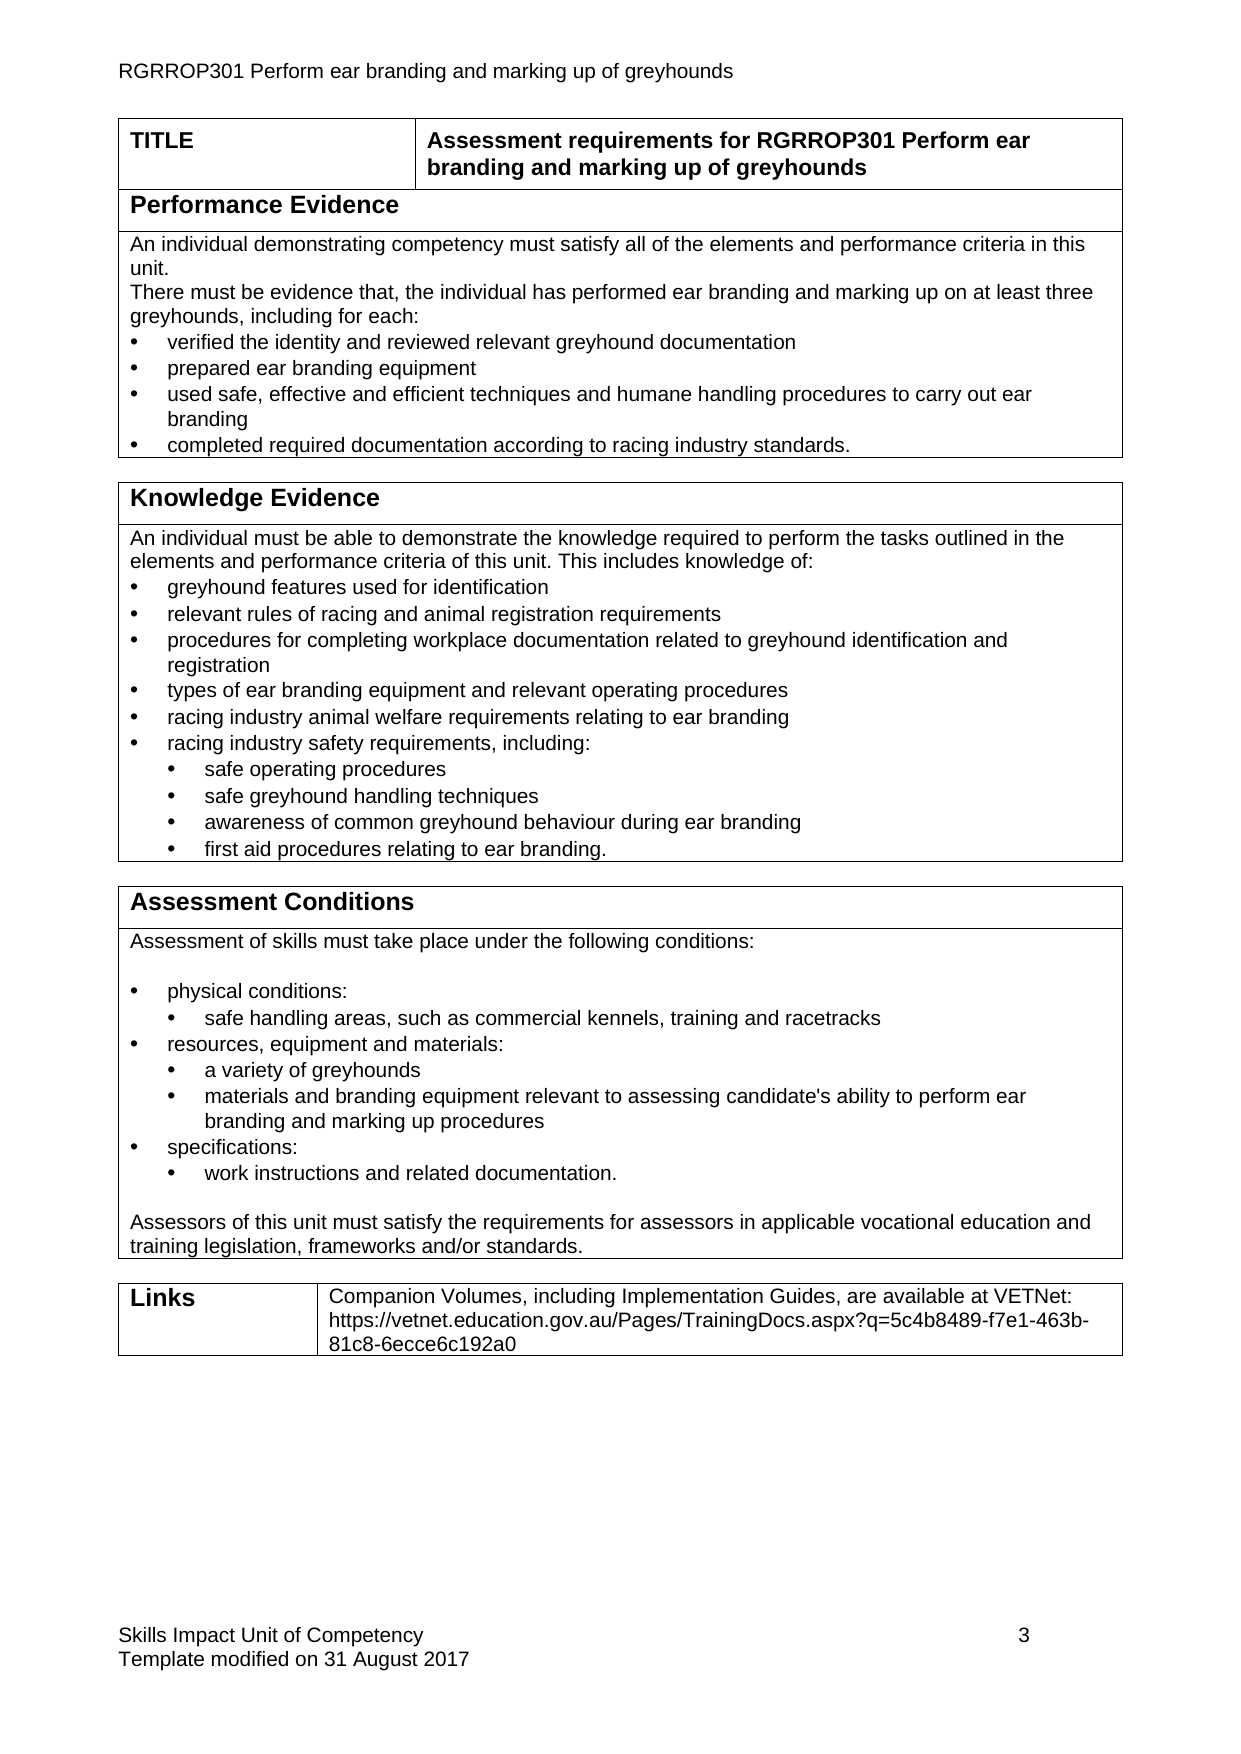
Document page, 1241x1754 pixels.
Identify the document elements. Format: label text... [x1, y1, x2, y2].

table_header Knowledge Evidence [119, 483, 1122, 524]
table_header Assessment Conditions [119, 887, 1122, 928]
table_header Assessment requirements for RGRROP301 Perform ear branding and marking up of greyhounds [416, 119, 1122, 188]
table_header Links [119, 1284, 317, 1355]
table_cell Performance Evidence [119, 190, 1122, 231]
table_header Companion Volumes, including Implementation Guides, are available at VETNet: https://vetnet.education.gov.au/Pages/TrainingDocs.aspx?q=5c4b8489-f7e1-463b-81c8-6ecce6c192a0 [318, 1284, 1122, 1355]
table_header TITLE [119, 119, 415, 188]
table_cell An individual must be able to demonstrate the knowledge required to perform the tasks outlined in the elements and performance criteria of this unit. This includes knowledge of: greyhound features used for identification relevant rules of racing and animal registration requirements procedures for completing workplace documentation related to greyhound identification and registration types of ear branding equipment and relevant operating procedures racing industry animal welfare requirements relating to ear branding racing industry safety requirements, including: safe operating procedures safe greyhound handling techniques awareness of common greyhound behaviour during ear branding first aid procedures relating to ear branding. [119, 525, 1122, 861]
table_cell An individual demonstrating competency must satisfy all of the elements and performance criteria in this unit. There must be evidence that, the individual has performed ear branding and marking up on at least three greyhounds, including for each: verified the identity and reviewed relevant greyhound documentation prepared ear branding equipment used safe, effective and efficient techniques and humane handling procedures to carry out ear branding completed required documentation according to racing industry standards. [119, 232, 1122, 457]
table_cell Assessment of skills must take place under the following conditions: physical conditions: safe handling areas, such as commercial kennels, training and racetracks resources, equipment and materials: a variety of greyhounds materials and branding equipment relevant to assessing candidate's ability to perform ear branding and marking up procedures specifications: work instructions and related documentation. Assessors of this unit must satisfy the requirements for assessors in applicable vocational education and training legislation, frameworks and/or standards. [119, 929, 1122, 1257]
